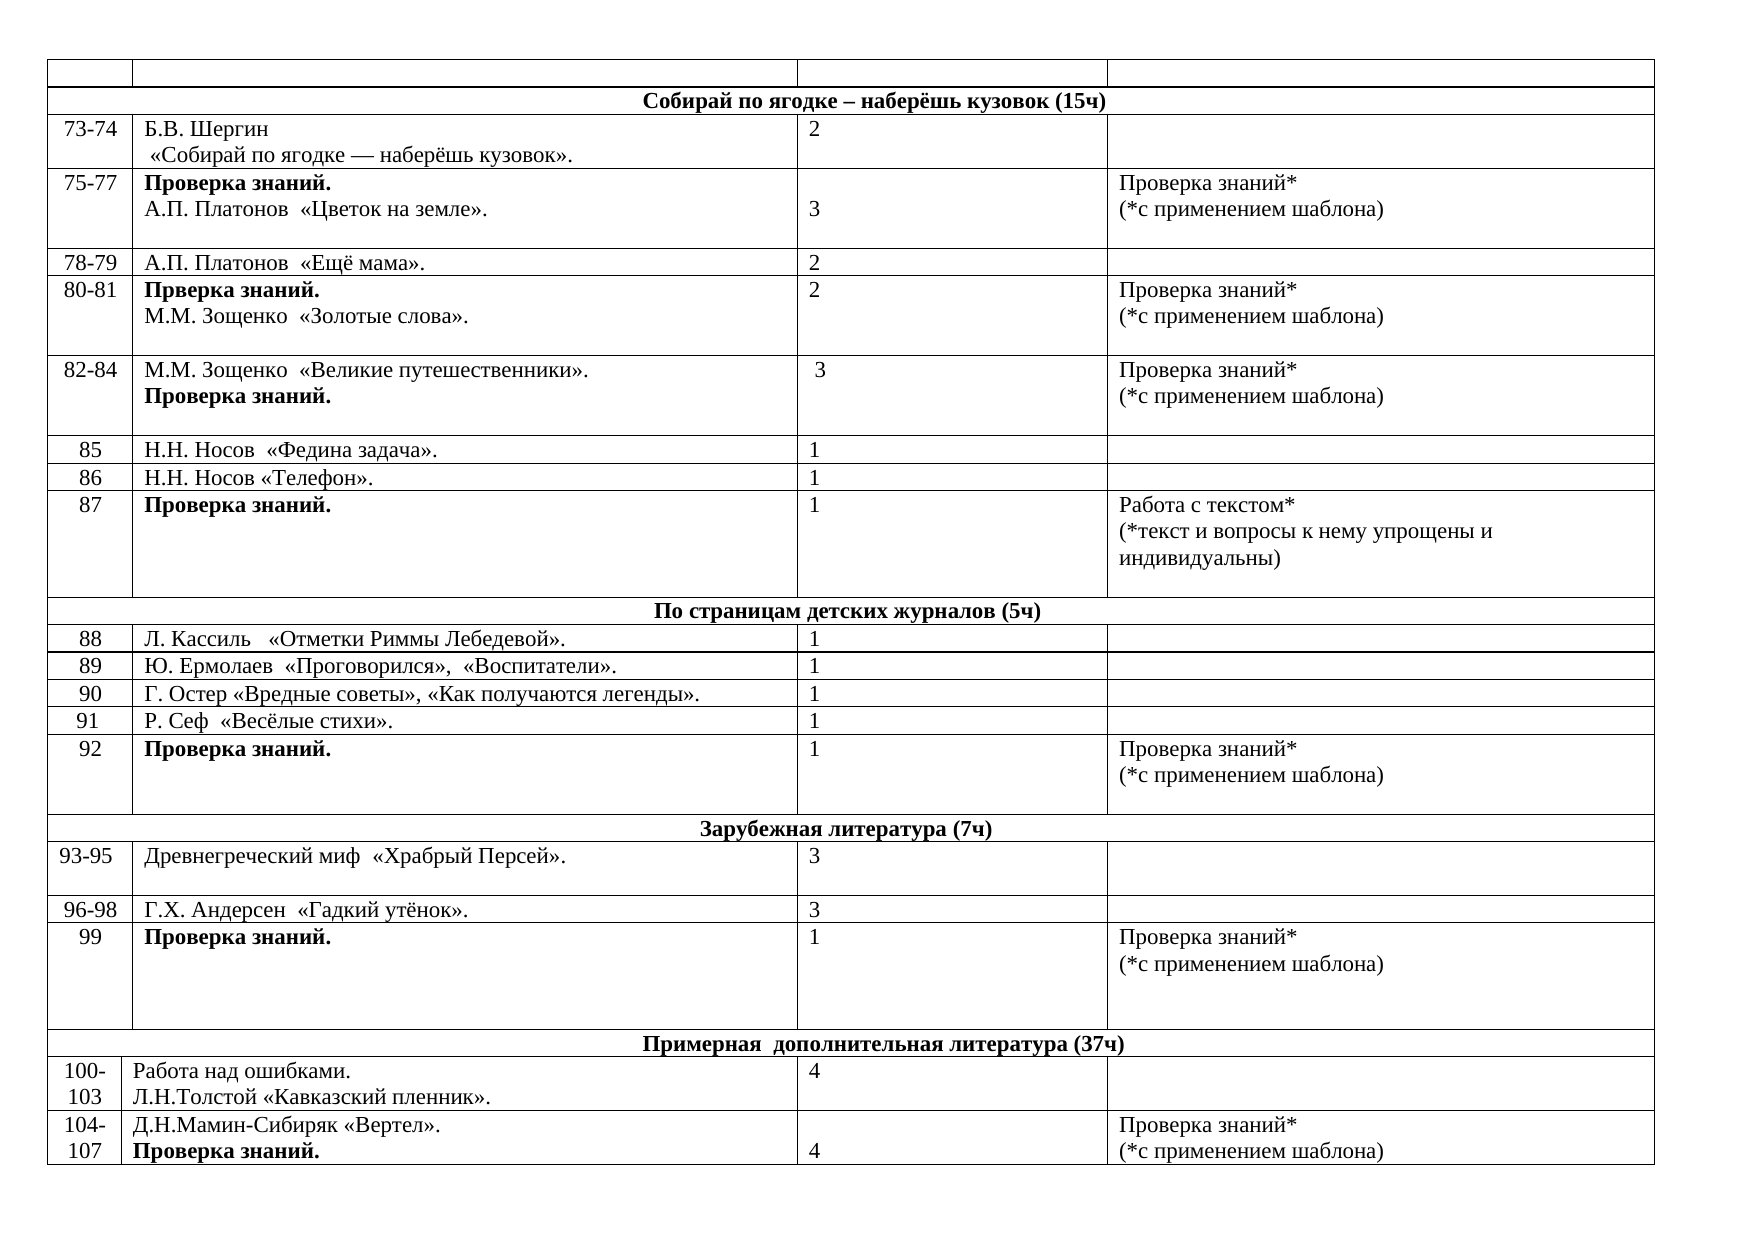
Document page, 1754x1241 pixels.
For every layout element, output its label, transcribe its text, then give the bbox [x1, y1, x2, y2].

table_cell 1 [798, 60, 1107, 86]
table_cell 3 [798, 356, 1107, 435]
table_cell Проверка знаний. [133, 491, 797, 597]
table_cell [1108, 436, 1654, 463]
table_cell [1108, 707, 1654, 733]
table_cell [1108, 896, 1654, 922]
table_cell Н.Н. Носов «Телефон». [133, 464, 797, 490]
table_cell [1108, 680, 1654, 706]
table_cell Проверка знаний* (*с применением шаблона) [1108, 923, 1654, 1029]
table_cell Зарубежная литература (7ч) [48, 815, 1654, 841]
table_cell Проверка знаний* (*с применением шаблона) [1108, 356, 1654, 435]
table_cell 2 [798, 276, 1107, 355]
table_cell 1 [798, 436, 1107, 463]
table_cell Проверка знаний* (*с применением шаблона) [1108, 276, 1654, 355]
table_cell 3 [798, 842, 1107, 895]
table_cell 72 [48, 60, 132, 86]
table_cell 87 [48, 491, 132, 597]
table_cell Работа с текстом* (*текст и вопросы к нему упрощены и индивидуальны) [1108, 491, 1654, 597]
table_cell 99 [48, 923, 132, 1029]
table_cell Проверка знаний. [133, 923, 797, 1029]
table_cell Н.Н. Носов «Федина задача». [133, 436, 797, 463]
table_cell 92 [48, 735, 132, 814]
table_cell Проверка знаний. А.П. Платонов «Цветок на земле». [133, 169, 797, 248]
table_cell 75-77 [48, 169, 132, 248]
table_cell [1108, 464, 1654, 490]
table_cell Прверка знаний. М.М. Зощенко «Золотые слова». [133, 276, 797, 355]
table_cell Ю. Ермолаев «Проговорился», «Воспитатели». [133, 653, 797, 679]
table_cell [1108, 653, 1654, 679]
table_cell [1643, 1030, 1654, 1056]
table_cell Проверка знаний* (*с применением шаблона) [1108, 735, 1654, 814]
table_cell 1 [798, 653, 1107, 679]
table_cell А.П. Платонов «Ещё мама». [133, 249, 797, 275]
table_cell 3 [798, 896, 1107, 922]
table_cell Работа над ошибками. Л.Н.Толстой «Кавказский пленник». [122, 1057, 797, 1110]
table_cell М.М. Зощенко «Великие путешественники». Проверка знаний. [133, 356, 797, 435]
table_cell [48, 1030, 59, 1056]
table_cell [1108, 1057, 1654, 1110]
table_cell 2 [798, 115, 1107, 168]
table_cell [1108, 115, 1654, 168]
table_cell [1108, 60, 1654, 86]
table_cell Г.Х. Андерсен «Гадкий утёнок». [133, 896, 797, 922]
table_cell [1108, 1111, 1654, 1163]
table_cell 1 [798, 735, 1107, 814]
table_cell Древнегреческий миф «Храбрый Персей». [133, 842, 797, 895]
table_cell Собирай по ягодке – наберёшь кузовок (15ч) [48, 88, 1654, 114]
table_cell Б.В. Шергин «Собирай по ягодке — наберёшь кузовок». [133, 115, 797, 168]
table_cell 2 [798, 249, 1107, 275]
table_cell Р. Сеф «Весёлые стихи». [133, 707, 797, 733]
table_cell 3 [798, 169, 1107, 248]
table_cell 82-84 [48, 356, 132, 435]
table_cell 4 [798, 1111, 1107, 1163]
table_cell 1 [798, 491, 1107, 597]
table_cell Г. Остер «Вредные советы», «Как получаются легенды». [133, 680, 797, 706]
table_cell 4 [798, 1057, 1107, 1110]
table_cell 1 [798, 707, 1107, 733]
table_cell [122, 1111, 797, 1163]
table_cell 1 [798, 625, 1107, 651]
table_cell [1108, 249, 1654, 275]
table_cell [1108, 842, 1654, 895]
table_cell 1 [798, 680, 1107, 706]
table_cell Л. Кассиль «Отметки Риммы Лебедевой». [133, 625, 797, 651]
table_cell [133, 60, 797, 86]
table_cell 80-81 [48, 276, 132, 355]
table_cell По страницам детских журналов (5ч) [48, 598, 1654, 624]
table_cell Проверка знаний* (*с применением шаблона) [1108, 169, 1654, 248]
table_cell 1 [798, 923, 1107, 1029]
table_cell Проверка знаний. [133, 735, 797, 814]
table_cell [1108, 625, 1654, 651]
table_cell 73-74 [48, 115, 132, 168]
